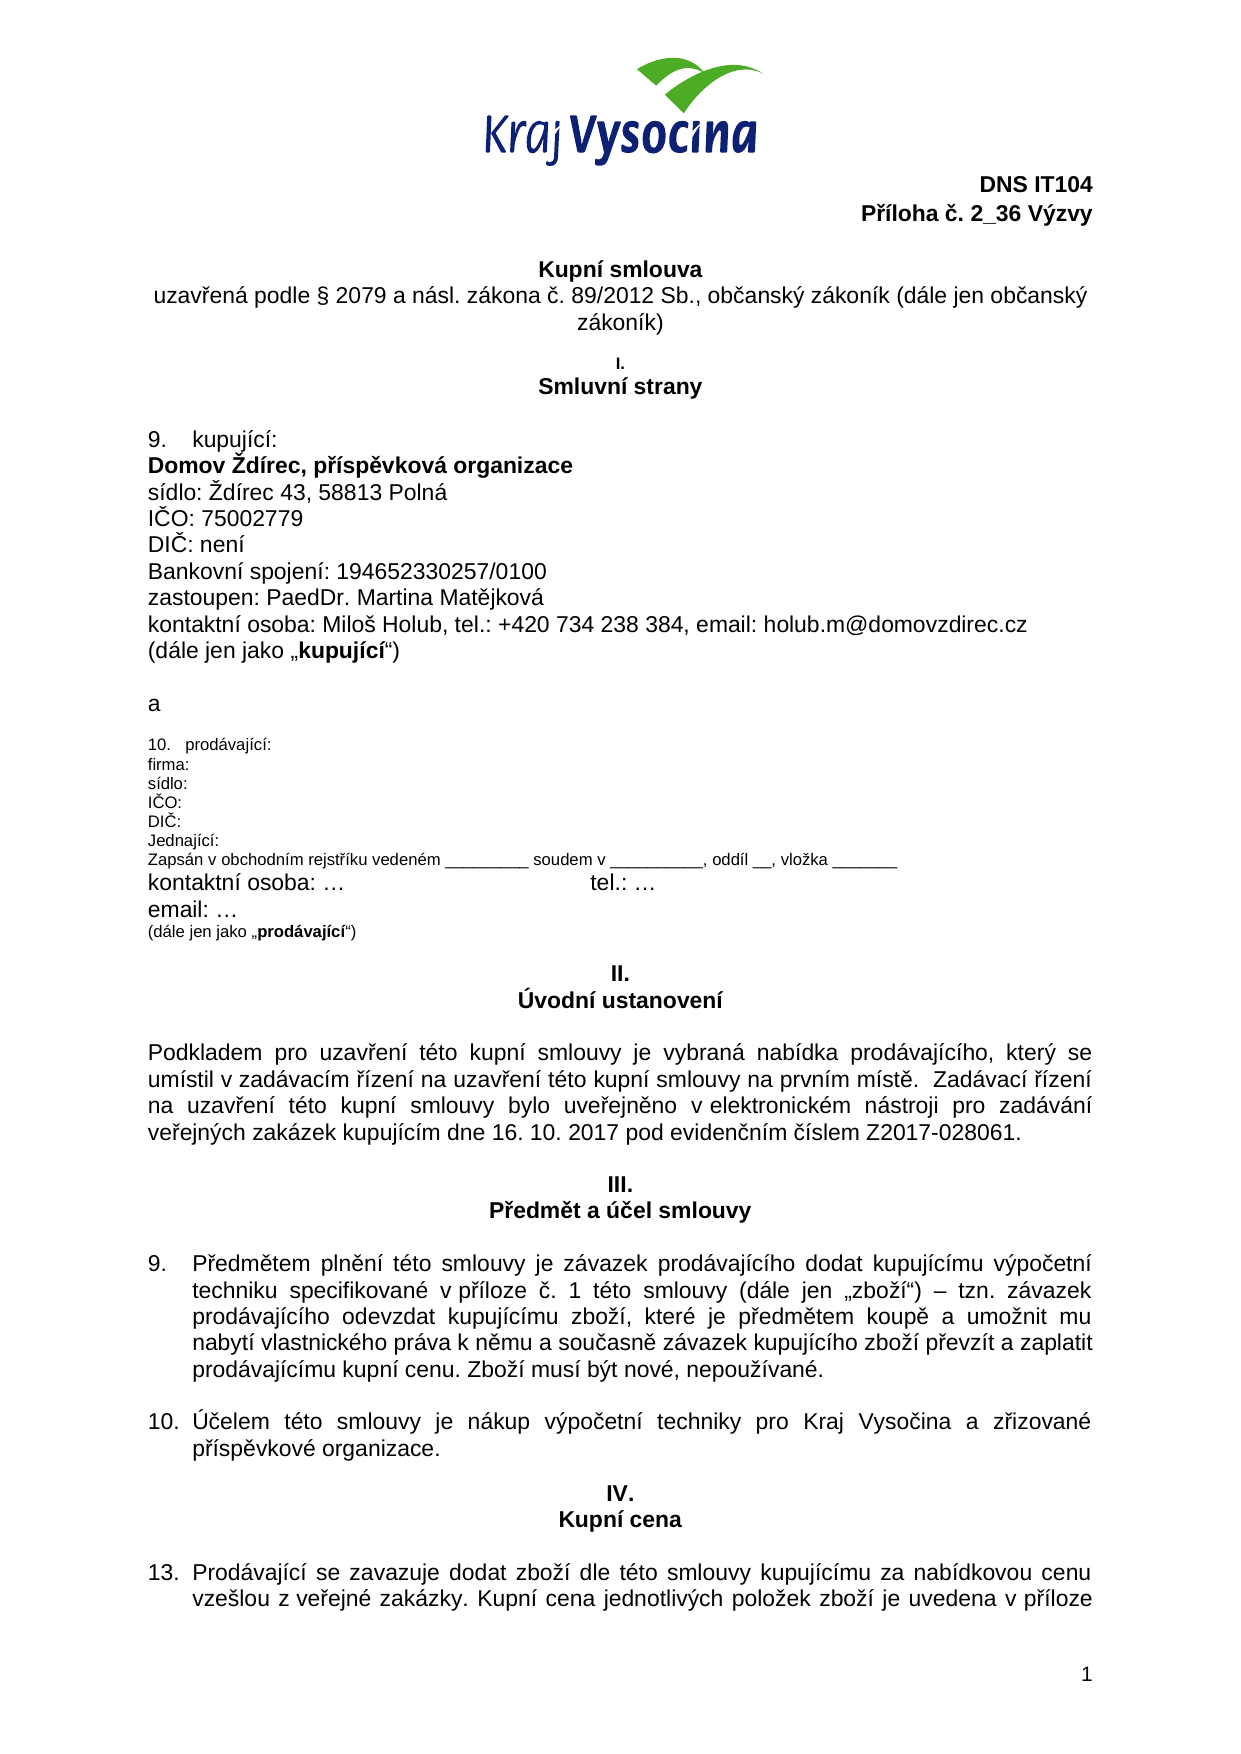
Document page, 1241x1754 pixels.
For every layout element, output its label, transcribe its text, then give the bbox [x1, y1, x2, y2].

text Příloha č. 2_36 Výzvy [148, 198, 1092, 227]
text DIČ: není [148, 531, 1092, 558]
list prodávající: [148, 735, 1092, 754]
text Bankovní spojení: 194652330257/0100 [148, 558, 1092, 584]
list kupující: [148, 426, 1092, 452]
text sídlo: Ždírec 43, 58813 Polná [148, 479, 1092, 505]
list IČO: [148, 793, 1092, 812]
list DIČ: [148, 812, 1092, 831]
text II. [148, 960, 1092, 987]
text (dále jen jako „kupující“) [148, 637, 1092, 663]
list I. [148, 354, 1092, 373]
list sídlo: [148, 773, 1092, 793]
text IV. [148, 1480, 1092, 1506]
text Domov Ždírec, příspěvková organizace [148, 452, 1092, 479]
list Jednající: Zapsán v obchodním rejstříku vedeném _________ soudem v __________, oddíl __, vložka _______ [148, 831, 1092, 869]
list (dále jen jako „prodávající“) [148, 922, 1092, 941]
text Kupní cena [148, 1506, 1092, 1533]
text Kupní smlouva [148, 256, 1092, 282]
text zastoupen: PaedDr. Martina Matějková [148, 584, 1092, 611]
text DNS IT104 [148, 168, 1092, 198]
text kontaktní osoba: Miloš Holub, tel.: +420 734 238 384, email: holub.m@domovzdirec.cz [148, 611, 1092, 637]
text kontaktní osoba: … tel.: … [148, 869, 1092, 896]
list firma: [148, 754, 1092, 773]
text Úvodní ustanovení [148, 987, 1092, 1013]
text uzavřená podle § násl. zákona č. 89/2012 Sb., občanský zákoník (dále jen občanský zákoník) [148, 282, 1092, 335]
text IČO: 75002779 [148, 505, 1092, 531]
text Podkladem pro uzavření této kupní smlouvy je vybraná nabídka prodávajícího, který se umístil v zadávacím řízení na uzavření této kupní smlouvy na prvním místě. Zadávací řízení na uzavření této kupní smlouvy bylo uveřejněno v elektronickém nástroji pro zadávání veřejných zakázek kupujícím dne 16. 10. 2017 pod evidenčním číslem Z2017-028061. [148, 1039, 1092, 1145]
text Předmět a účel smlouvy [148, 1197, 1092, 1224]
text Smluvní strany [148, 373, 1092, 400]
text email: … [148, 896, 1092, 922]
list Předmětem plnění této smlouvy je závazek prodávajícího dodat kupujícímu výpočetní techniku specifikované v příloze č. 1 této smlouvy (dále jen „zboží“) – tzn. závazek prodávajícího odevzdat kupujícímu zboží, které je předmětem koupě a umožnit mu nabytí vlastnického práva k němu a současně závazek kupujícího zboží převzít a zaplatit prodávajícímu kupní cenu. Zboží musí být nové, nepoužívané. [148, 1250, 1092, 1382]
text a [148, 689, 1092, 716]
text III. [148, 1171, 1092, 1197]
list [148, 1559, 1092, 1612]
list Účelem této smlouvy je nákup výpočetní techniky pro Kraj Vysočina a zřizované příspěvkové organizace. [148, 1408, 1092, 1461]
